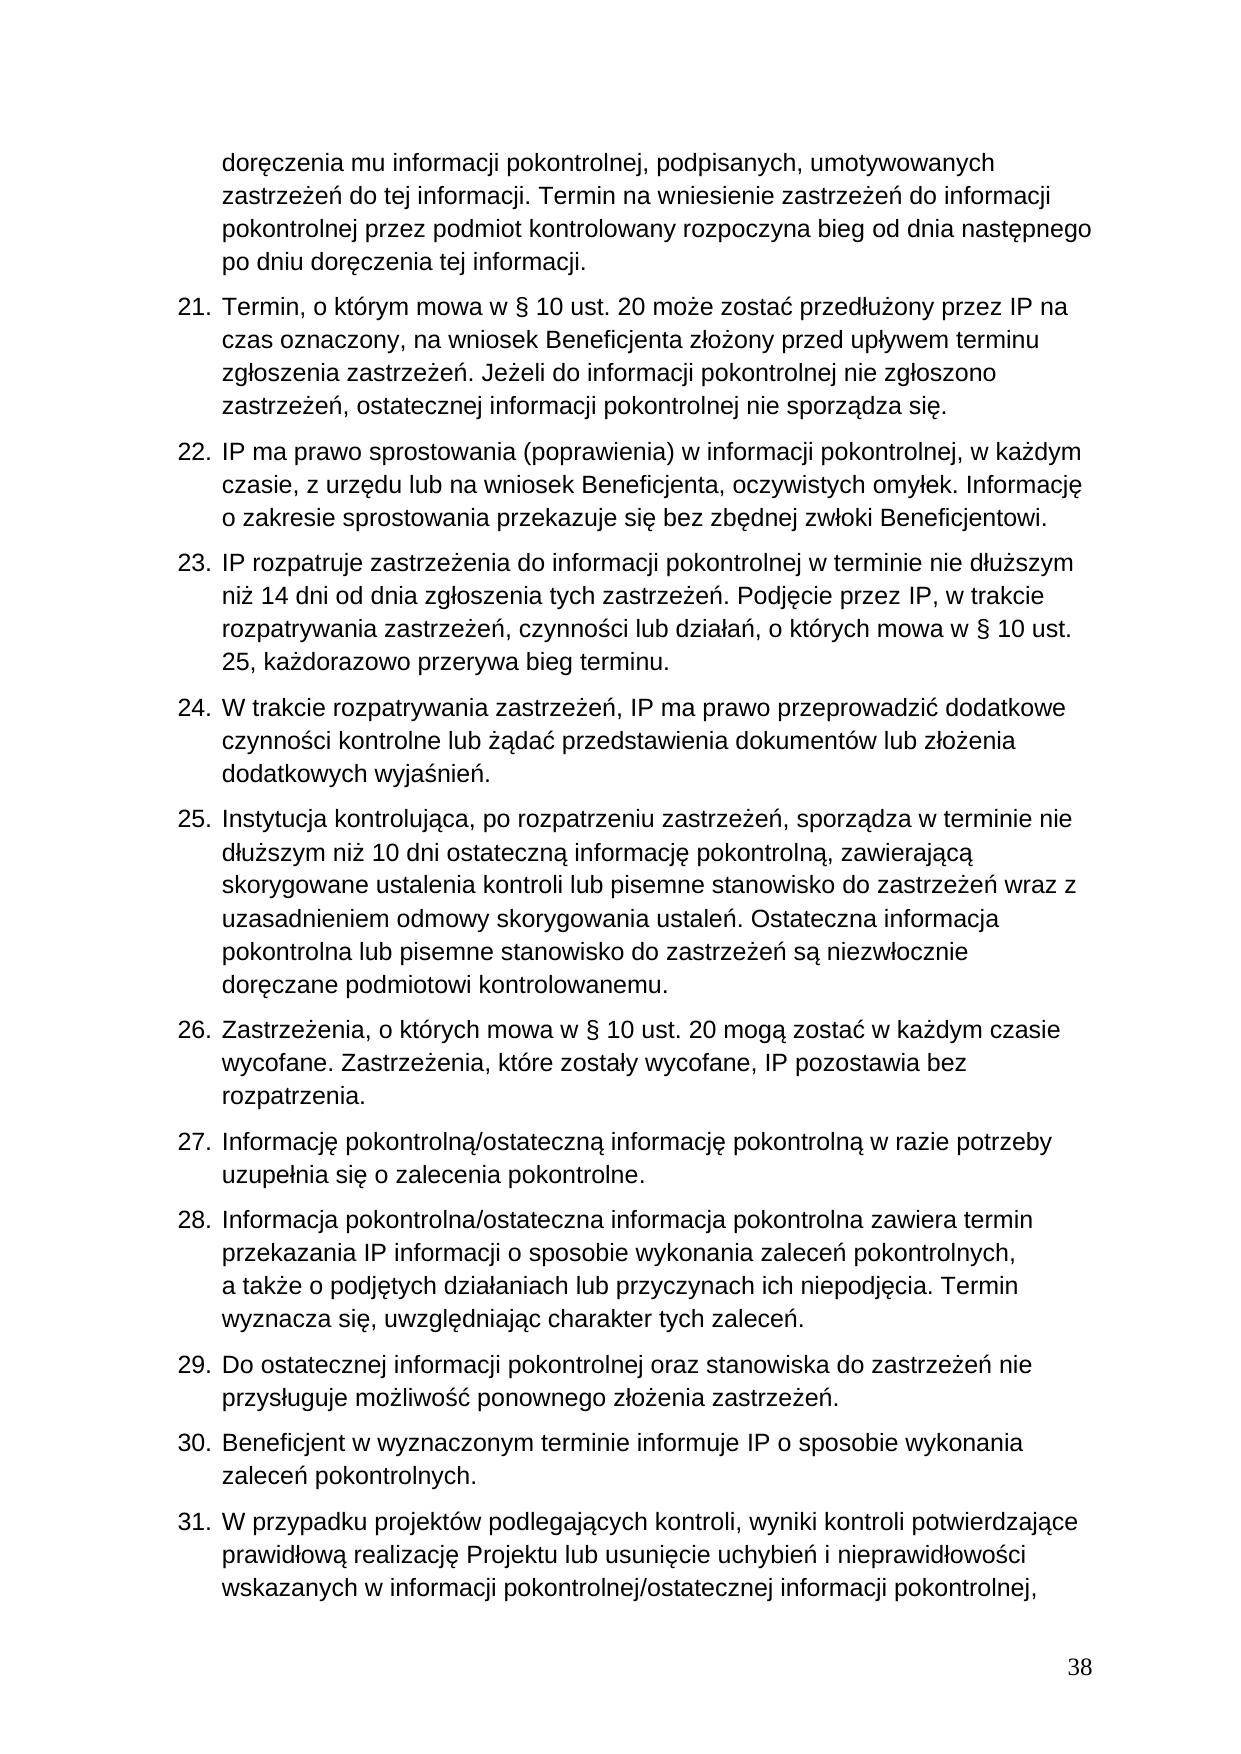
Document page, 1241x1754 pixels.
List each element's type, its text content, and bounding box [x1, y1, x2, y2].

list Informacja pokontrolna/ostateczna informacja pokontrolna zawiera termin przekazania IP informacji o sposobie wykonania zaleceń pokontrolnych, a także o podjętych działaniach lub przyczynach ich niepodjęcia. Termin wyznacza się, uwzględniając charakter tych zaleceń. [177, 1205, 1093, 1333]
list Do ostatecznej informacji pokontrolnej oraz stanowiska do zastrzeżeń nie przysługuje możliwość ponownego złożenia zastrzeżeń. [177, 1350, 1093, 1412]
list W trakcie rozpatrywania zastrzeżeń, IP ma prawo przeprowadzić dodatkowe czynności kontrolne lub żądać przedstawienia dokumentów lub złożenia dodatkowych wyjaśnień. [177, 693, 1093, 788]
list Termin, o którym mowa w § 10 ust. 20 może zostać przedłużony przez IP na czas oznaczony, na wniosek Beneficjenta złożony przed upływem terminu zgłoszenia zastrzeżeń. Jeżeli do informacji pokontrolnej nie zgłoszono zastrzeżeń, ostatecznej informacji pokontrolnej nie sporządza się. [177, 292, 1093, 420]
list Beneficjent w wyznaczonym terminie informuje IP o sposobie wykonania zaleceń pokontrolnych. [177, 1428, 1093, 1490]
list IP rozpatruje zastrzeżenia do informacji pokontrolnej w terminie nie dłuższym niż 14 dni od dnia zgłoszenia tych zastrzeżeń. Podjęcie przez IP, w trakcie rozpatrywania zastrzeżeń, czynności lub działań, o których mowa w § 10 ust. 25, każdorazowo przerywa bieg terminu. [177, 548, 1093, 676]
list IP ma prawo sprostowania (poprawienia) w informacji pokontrolnej, w każdym czasie, z urzędu lub na wniosek Beneficjenta, oczywistych omyłek. Informację o zakresie sprostowania przekazuje się bez zbędnej zwłoki Beneficjentowi. [177, 437, 1093, 532]
list Instytucja kontrolująca, po rozpatrzeniu zastrzeżeń, sporządza w terminie nie dłuższym niż 10 dni ostateczną informację pokontrolną, zawierającą skorygowane ustalenia kontroli lub pisemne stanowisko do zastrzeżeń wraz z uzasadnieniem odmowy skorygowania ustaleń. Ostateczna informacja pokontrolna lub pisemne stanowisko do zastrzeżeń są niezwłocznie doręczane podmiotowi kontrolowanemu. [177, 804, 1093, 998]
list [177, 1507, 1093, 1602]
list Zastrzeżenia, o których mowa w § 10 ust. 20 mogą zostać w każdym czasie wycofane. Zastrzeżenia, które zostały wycofane, IP pozostawia bez rozpatrzenia. [177, 1015, 1093, 1110]
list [177, 148, 1093, 275]
list Informację pokontrolną/ostateczną informację pokontrolną w razie potrzeby uzupełnia się o zalecenia pokontrolne. [177, 1127, 1093, 1188]
